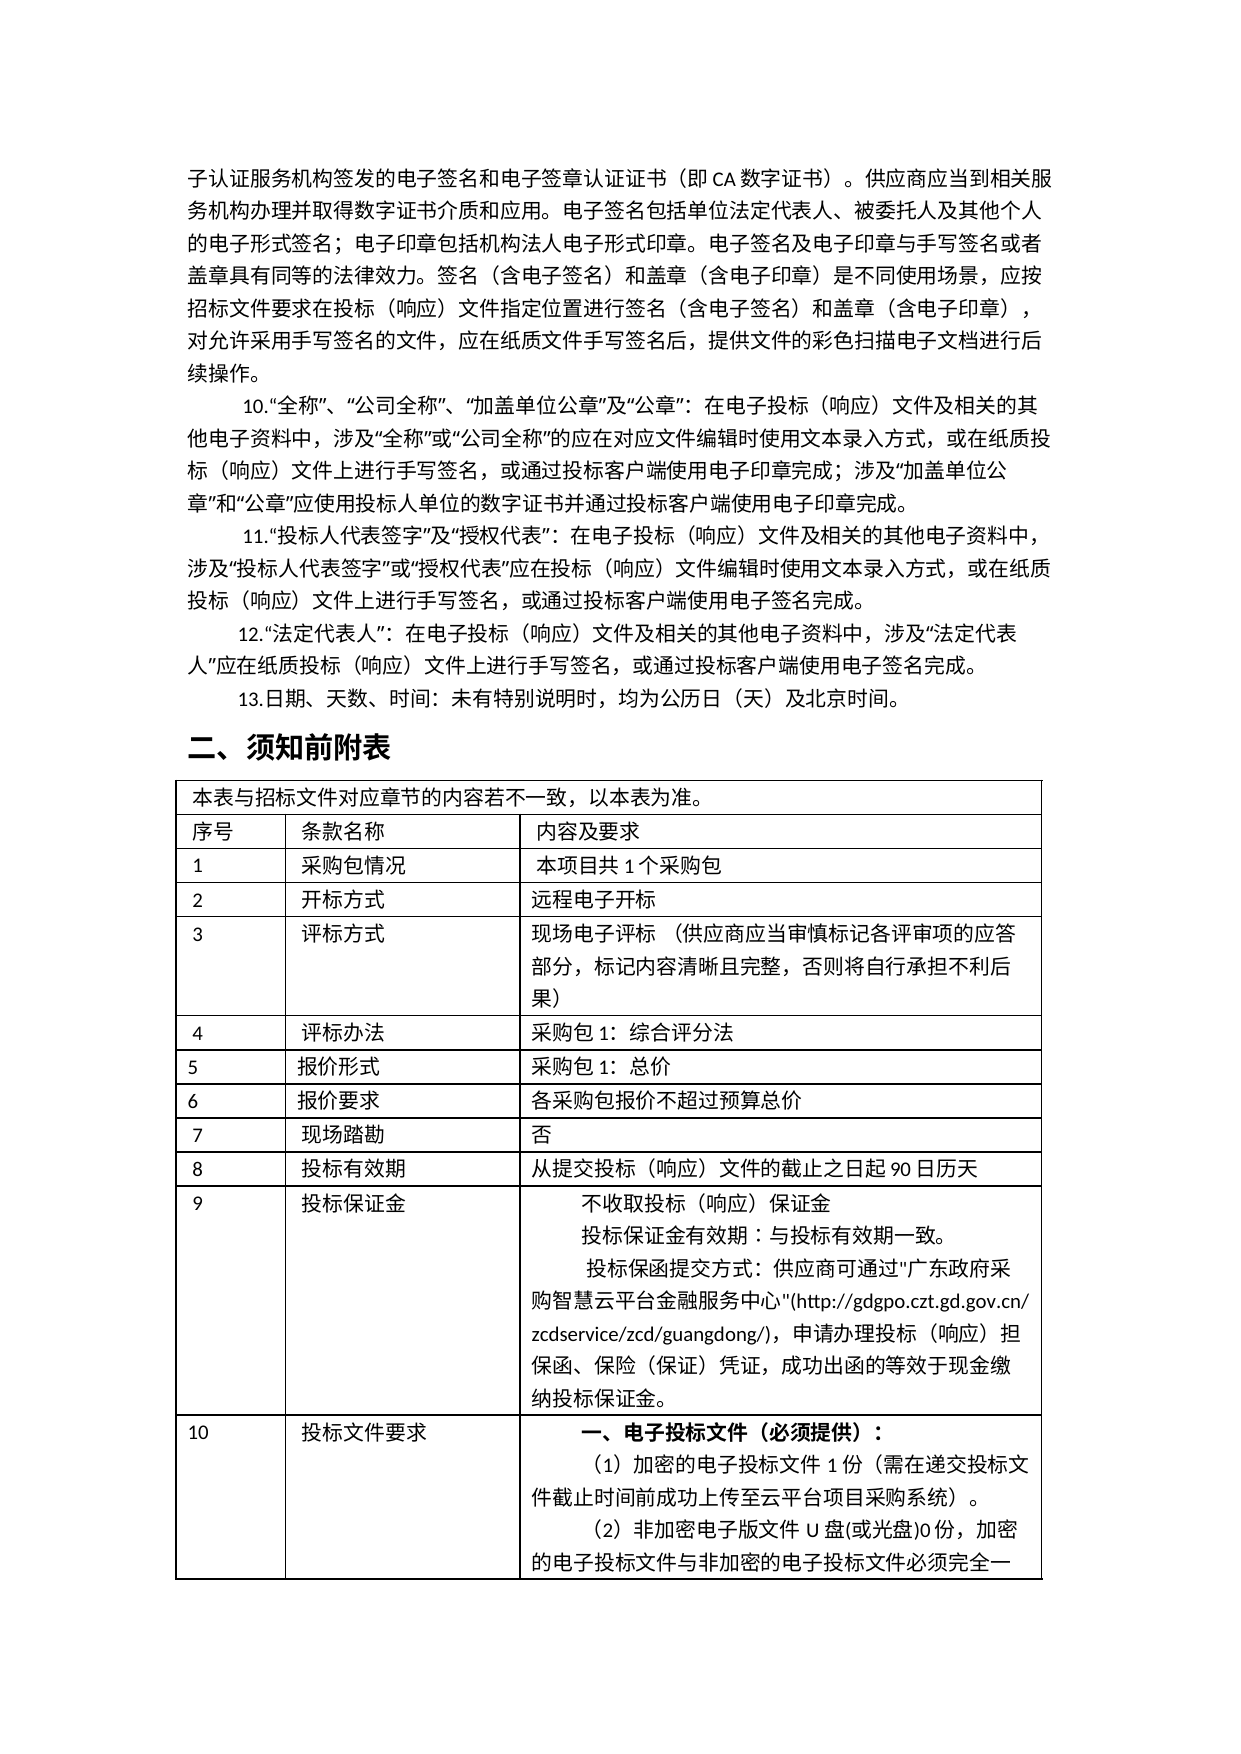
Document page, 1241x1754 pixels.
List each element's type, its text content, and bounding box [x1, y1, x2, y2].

text 二、须知前附表 [187, 714, 1053, 779]
text 11.“投标人代表签字”及“授权代表”：在电子投标（响应）文件及相关的其他电子资料中，涉及“投标人代表签字”或“授权代表”应在投标（响应）文件编辑时使用文本录入方式，或在纸质投标（响应）文件上进行手写签名，或通过投标客户端使用电子签名完成。 [187, 519, 1053, 617]
table_cell 6 [177, 1085, 285, 1117]
text 13.日期、天数、时间：未有特别说明时，均为公历日（天）及北京时间。 [187, 682, 1053, 714]
table_cell 现场电子评标 （供应商应当审慎标记各评审项的应答部分，标记内容清晰且完整，否则将自行承担不利后果） [521, 917, 1041, 1015]
table_cell 本项目共1个采购包 [521, 849, 1041, 882]
table_cell 采购包1：总价 [521, 1051, 1041, 1083]
table_cell 5 [177, 1051, 285, 1083]
table_cell 4 [177, 1016, 285, 1049]
table_cell 投标保证金 [286, 1187, 519, 1414]
table_cell 现场踏勘 [286, 1119, 519, 1151]
text 12.“法定代表人”：在电子投标（响应）文件及相关的其他电子资料中，涉及“法定代表人”应在纸质投标（响应）文件上进行手写签名，或通过投标客户端使用电子签名完成。 [187, 617, 1053, 682]
table_cell 8 [177, 1153, 285, 1185]
table_cell 从提交投标（响应）文件的截止之日起90日历天 [521, 1153, 1041, 1185]
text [187, 162, 1053, 389]
table_cell 否 [521, 1119, 1041, 1151]
table_cell 不收取投标（响应）保证金 投标保证金有效期∶与投标有效期一致。 投标保函提交方式：供应商可通过"广东政府采购智慧云平台金融服务中心"(http://gdgpo.czt.gd.gov.cn/zcdservice/zcd/guangdong/)，申请办理投标（响应）担保函、保险（保证）凭证，成功出函的等效于现金缴纳投标保证金。 [521, 1187, 1041, 1414]
table_cell 2 [177, 883, 285, 916]
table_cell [521, 1416, 1041, 1578]
table_cell 投标有效期 [286, 1153, 519, 1185]
table_header 本表与招标文件对应章节的内容若不一致，以本表为准。 [177, 781, 1041, 813]
table_cell 报价要求 [286, 1085, 519, 1117]
table_cell 条款名称 [286, 815, 519, 848]
table_cell 10 [177, 1416, 285, 1578]
text 10.“全称”、“公司全称”、“加盖单位公章”及“公章”：在电子投标（响应）文件及相关的其他电子资料中，涉及“全称”或“公司全称”的应在对应文件编辑时使用文本录入方式，或在纸质投标（响应）文件上进行手写签名，或通过投标客户端使用电子印章完成；涉及“加盖单位公章”和“公章”应使用投标人单位的数字证书并通过投标客户端使用电子印章完成。 [187, 389, 1053, 519]
table_cell 报价形式 [286, 1051, 519, 1083]
table_cell 各采购包报价不超过预算总价 [521, 1085, 1041, 1117]
table_cell 1 [177, 849, 285, 882]
table_cell 内容及要求 [521, 815, 1041, 848]
table_cell 投标文件要求 [286, 1416, 519, 1578]
table_cell 评标办法 [286, 1016, 519, 1049]
table_cell 开标方式 [286, 883, 519, 916]
table_cell 远程电子开标 [521, 883, 1041, 916]
table_cell 采购包1：综合评分法 [521, 1016, 1041, 1049]
table_cell 7 [177, 1119, 285, 1151]
table_cell 序号 [177, 815, 285, 848]
table_cell 3 [177, 917, 285, 1015]
table_cell 9 [177, 1187, 285, 1414]
table_cell 评标方式 [286, 917, 519, 1015]
table_cell 采购包情况 [286, 849, 519, 882]
